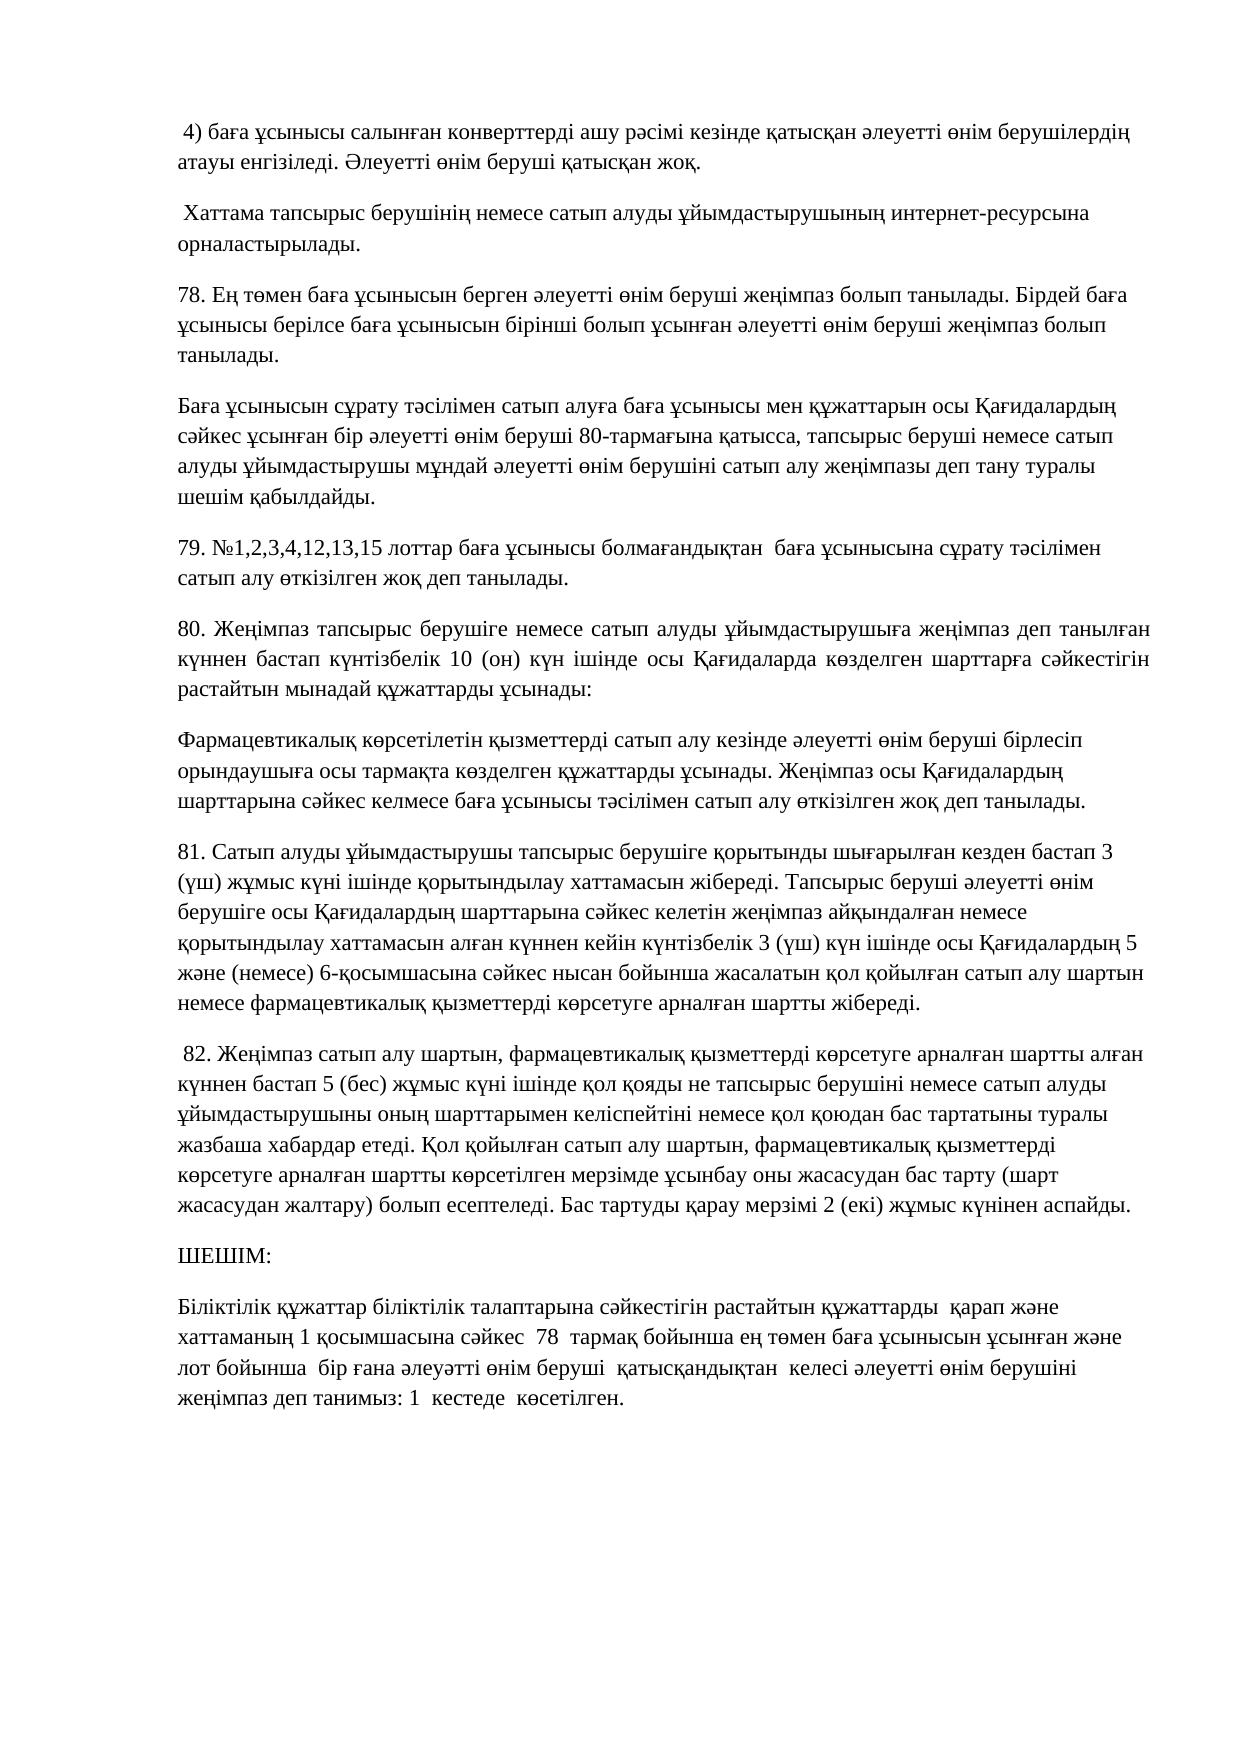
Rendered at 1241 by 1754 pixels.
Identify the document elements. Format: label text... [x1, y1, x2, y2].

text Фармацевтикалық көрсетілетін қызметтерді сатып алу кезінде әлеуетті өнім беруші бірлесіп орындаушыға осы тармақта көзделген құжаттарды ұсынады. Жеңімпаз осы Қағидалардың шарттарына сәйкес келмесе баға ұсынысы тәсілімен сатып алу өткізілген жоқ деп танылады. [177, 726, 1152, 813]
text 80. Жеңімпаз тапсырыс берушіге немесе сатып алуды ұйымдастырушыға жеңімпаз деп танылған күннен бастап күнтізбелік 10 (он) күн ішінде осы Қағидаларда көзделген шарттарға сәйкестігін растайтын мынадай құжаттарды ұсынады: [177, 615, 1152, 702]
text 81. Сатып алуды ұйымдастырушы тапсырыс берушіге қорытынды шығарылған кезден бастап 3 (үш) жұмыс күні ішінде қорытындылау хаттамасын жібереді. Тапсырыс беруші әлеуетті өнім берушіге осы Қағидалардың шарттарына сәйкес келетін жеңімпаз айқындалған немесе қорытындылау хаттамасын алған күннен кейін күнтізбелік 3 (үш) күн ішінде осы Қағидалардың 5 және (немесе) 6-қосымшасына сәйкес нысан бойынша жасалатын қол қойылған сатып алу шартын немесе фармацевтикалық қызметтерді көрсетуге арналған шартты жібереді. [177, 838, 1152, 1015]
text Хаттама тапсырыс берушінің немесе сатып алуды ұйымдастырушының интернет-ресурсына орналастырылады. [177, 199, 1152, 256]
text Біліктілік құжаттар біліктілік талаптарына сәйкестігін растайтын құжаттарды қарап және хаттаманың 1 қосымшасына сәйкес 78 тармақ бойынша ең төмен баға ұсынысын ұсынған және лот бойынша бір ғана әлеуәтті өнім беруші қатысқандықтан келесі әлеуетті өнім берушіні жеңімпаз деп танимыз: 1 кестеде көсетілген. [177, 1293, 1152, 1410]
text ШЕШІМ: [177, 1242, 1152, 1268]
text 79. №1,2,3,4,12,13,15 лоттар баға ұсынысы болмағандықтан баға ұсынысына сұрату тәсілімен сатып алу өткізілген жоқ деп танылады. [177, 534, 1152, 590]
text 82. Жеңімпаз сатып алу шартын, фармацевтикалық қызметтерді көрсетуге арналған шартты алған күннен бастап 5 (бес) жұмыс күні ішінде қол қояды не тапсырыс берушіні немесе сатып алуды ұйымдастырушыны оның шарттарымен келіспейтіні немесе қол қоюдан бас тартатыны туралы жазбаша хабардар етеді. Қол қойылған сатып алу шартын, фармацевтикалық қызметтерді көрсетуге арналған шартты көрсетілген мерзімде ұсынбау оны жасасудан бас тарту (шарт жасасудан жалтару) болып есептеледі. Бас тартуды қарау мерзімі 2 (екі) жұмыс күнінен аспайды. [177, 1040, 1152, 1217]
text Баға ұсынысын сұрату тәсілімен сатып алуға баға ұсынысы мен құжаттарын осы Қағидалардың сәйкес ұсынған бір әлеуетті өнім беруші 80-тармағына қатысса, тапсырыс беруші немесе сатып алуды ұйымдастырушы мұндай әлеуетті өнім берушіні сатып алу жеңімпазы деп тану туралы шешім қабылдайды. [177, 392, 1152, 509]
text 78. Ең төмен баға ұсынысын берген әлеуетті өнім беруші жеңімпаз болып танылады. Бірдей баға ұсынысы берілсе баға ұсынысын бірінші болып ұсынған әлеуетті өнім беруші жеңімпаз болып танылады. [177, 281, 1152, 367]
text 4) баға ұсынысы салынған конверттерді ашу рәсімі кезінде қатысқан әлеуетті өнім берушілердің атауы енгізіледі. Әлеуетті өнім беруші қатысқан жоқ. [177, 118, 1152, 175]
